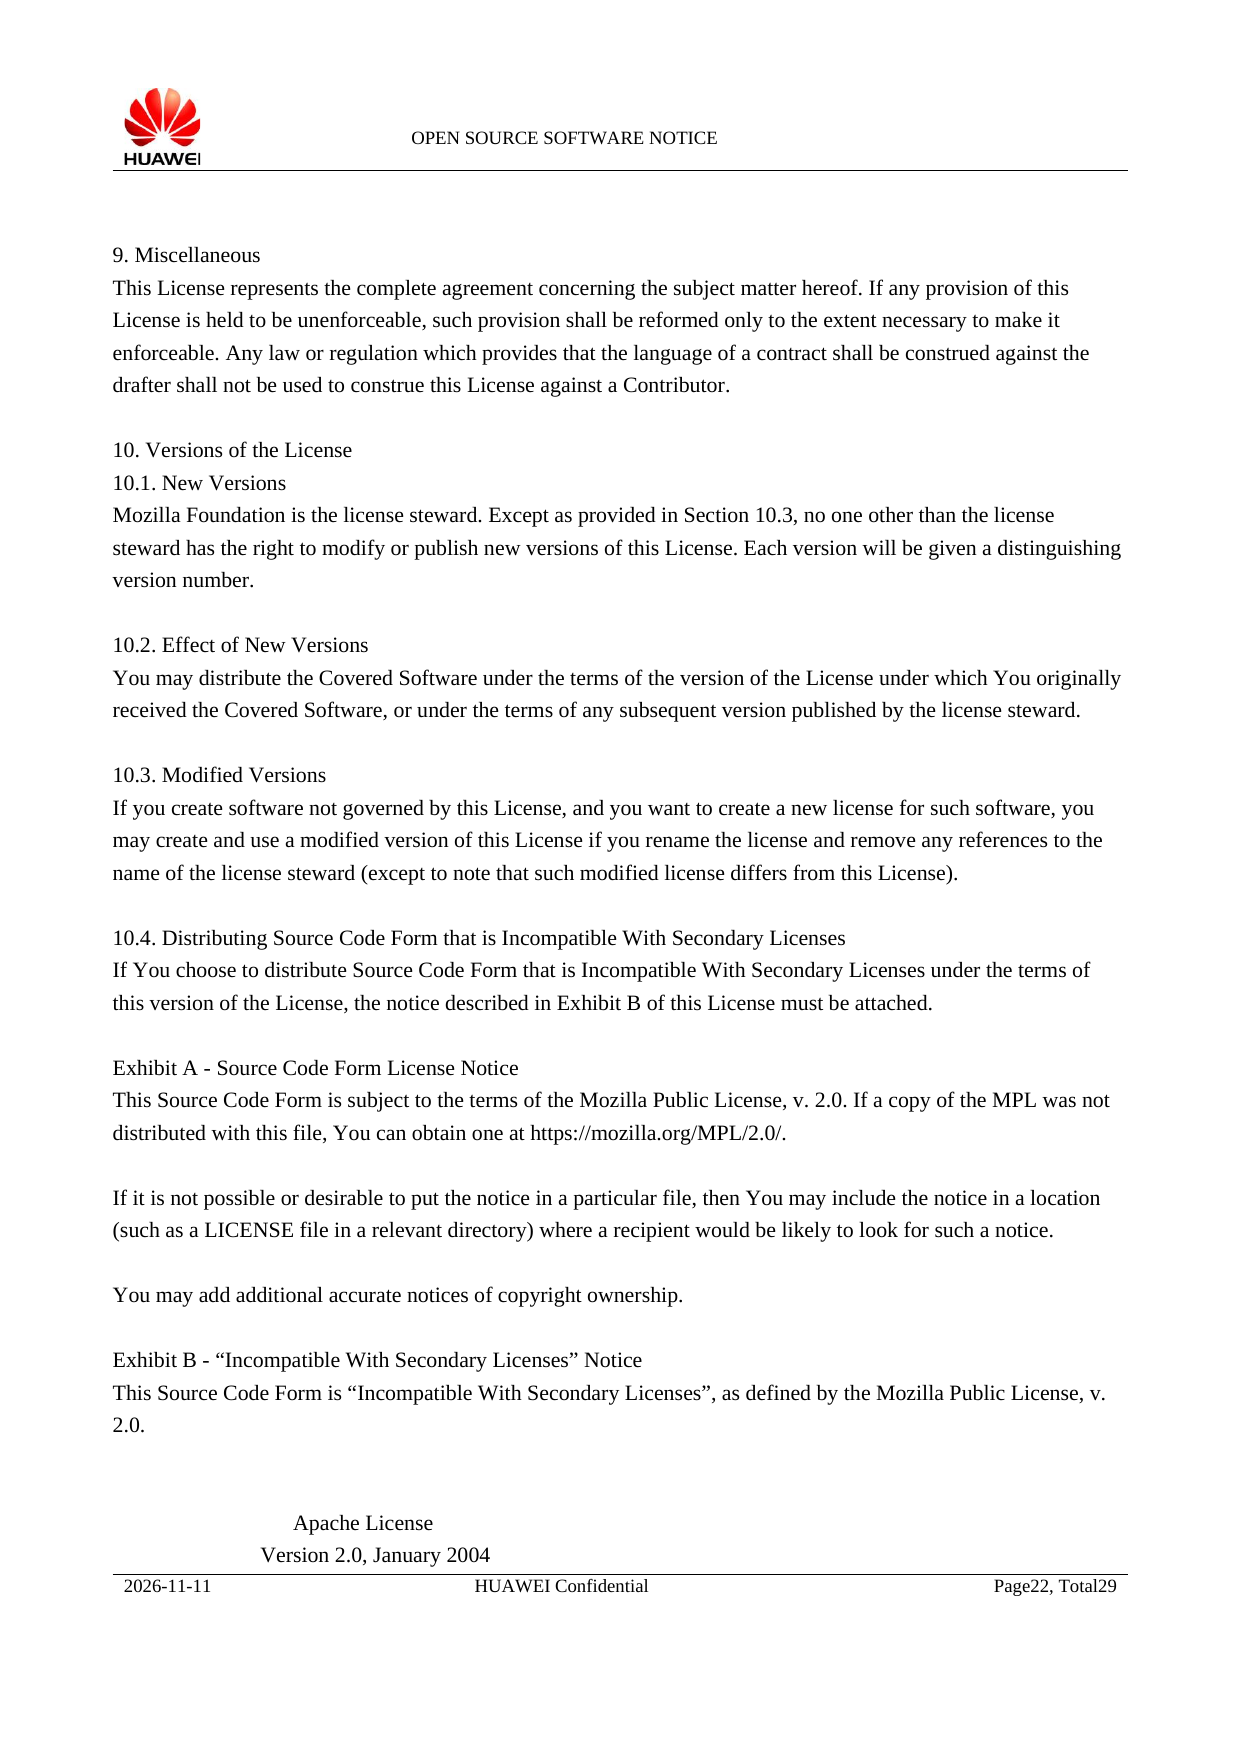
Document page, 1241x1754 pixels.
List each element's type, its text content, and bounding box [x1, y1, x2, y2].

picture [124, 88, 201, 165]
